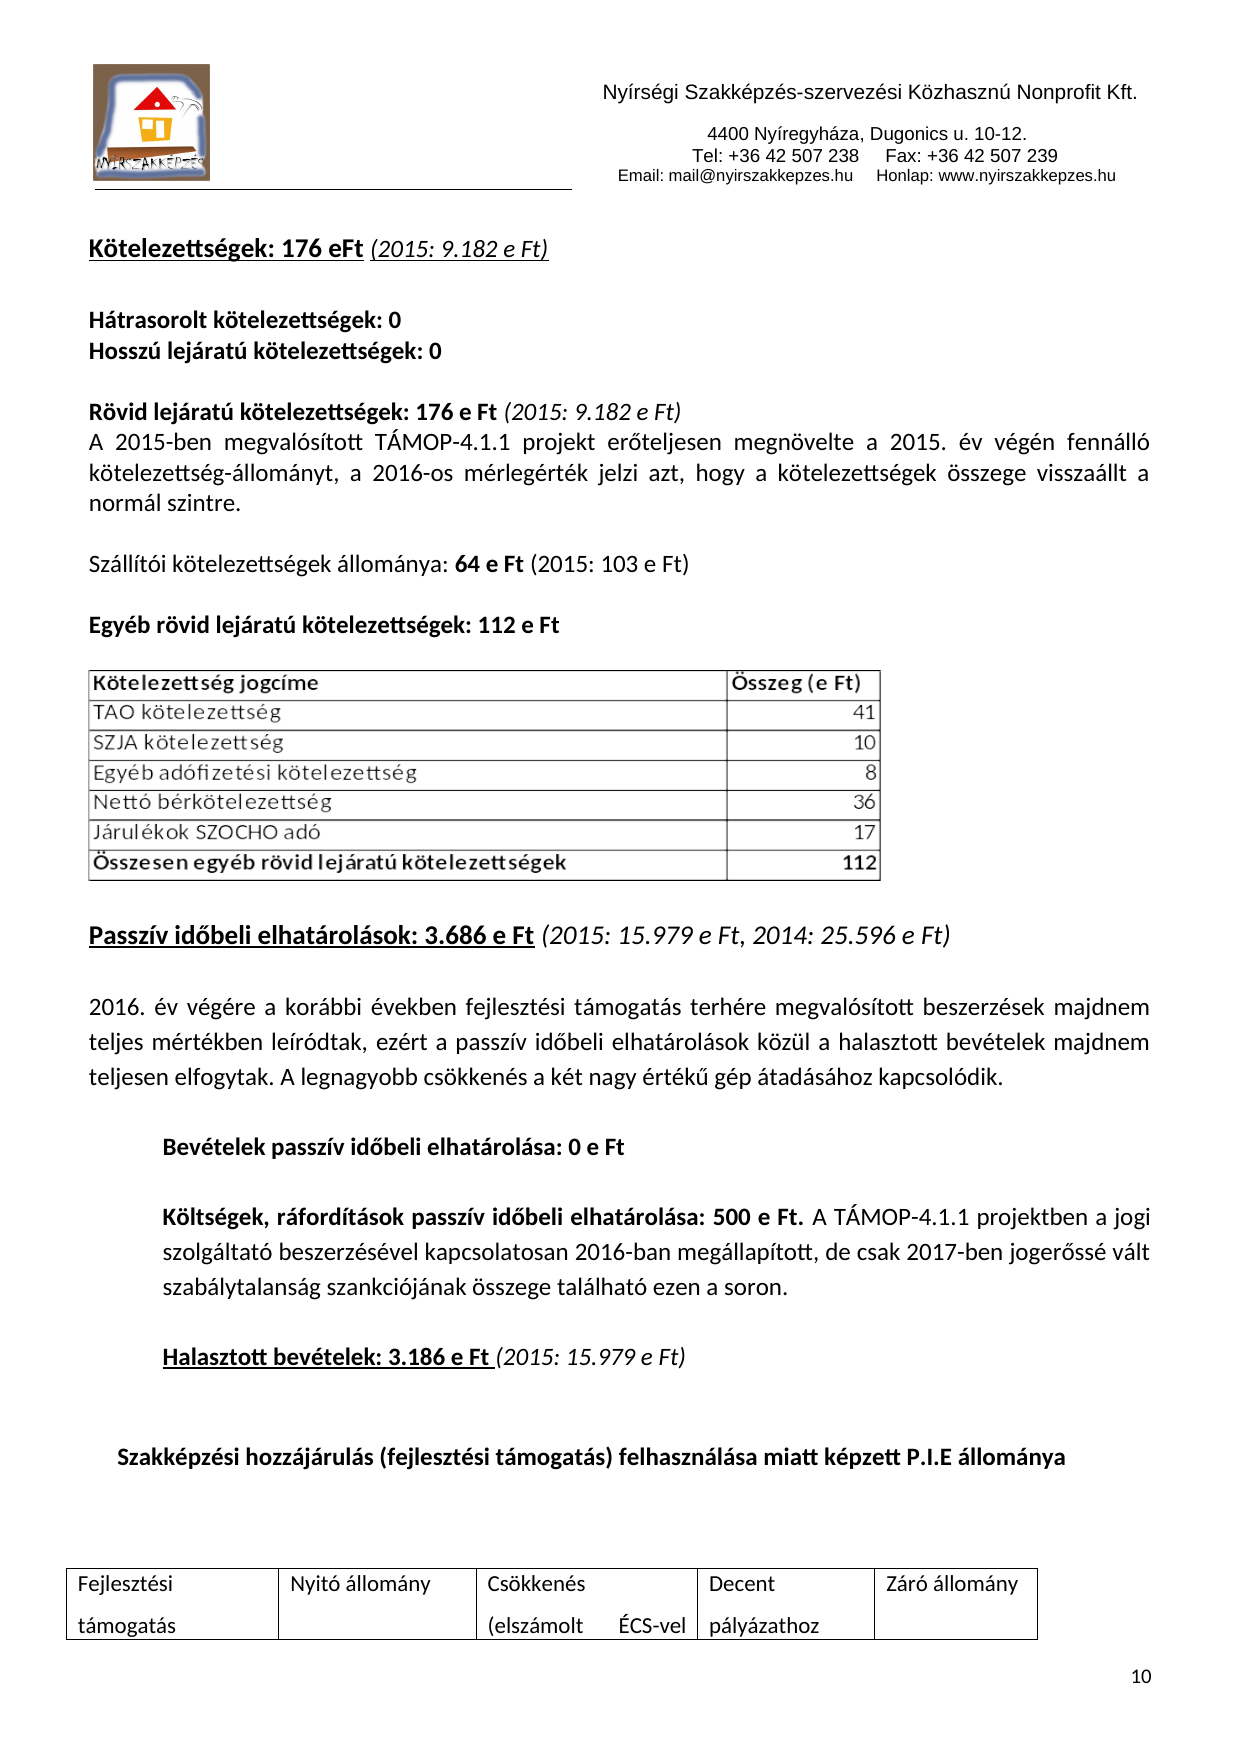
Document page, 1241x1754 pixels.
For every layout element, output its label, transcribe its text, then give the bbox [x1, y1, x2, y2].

text Szállítói kötelezettségek állománya: 64 e Ft (2015: 103 e Ft) [89, 549, 1152, 579]
table_header Záró állomány [875, 1569, 1037, 1639]
text Szakképzési hozzájárulás (fejlesztési támogatás) felhasználása miatt képzett P.I.E állománya [89, 1441, 1152, 1472]
text Kötelezettségek: 176 eFt (2015: 9.182 e Ft) [89, 232, 1152, 264]
text Passzív időbeli elhatárolások: 3.686 e Ft (2015: 15.979 e Ft, 2014: 25.596 e Ft) [89, 918, 1152, 951]
text Egyéb rövid lejáratú kötelezettségek: 112 e Ft [89, 610, 1152, 640]
picture [93, 64, 210, 181]
table_header Fejlesztési támogatás fogadásának éve [67, 1569, 278, 1639]
text A 2015-ben megvalósított TÁMOP-4.1.1 projekt erőteljesen megnövelte a 2015. év végén fennálló kötelezettség-állományt, a 2016-os mérlegérték jelzi azt, hogy a kötelezettségek összege visszaállt a normál szintre. [89, 427, 1152, 518]
text 2016. év végére a korábbi években fejlesztési támogatás terhére megvalósított beszerzések majdnem teljes mértékben leíródtak, ezért a passzív időbeli elhatárolások közül a halasztott bevételek majdnem teljesen elfogytak. A legnagyobb csökkenés a két nagy értékű gép átadásához kapcsolódik. [89, 991, 1152, 1091]
text Költségek, ráfordítások passzív időbeli elhatárolása: 500 e Ft. A TÁMOP-4.1.1 projektben a jogi szolgáltató beszerzésével kapcsolatosan 2016-ban megállapított, de csak 2017-ben jogerőssé vált szabálytalanság szankciójának összege található ezen a soron. [162, 1201, 1152, 1301]
text Bevételek passzív időbeli elhatárolása: 0 e Ft [89, 1131, 1152, 1161]
text Rövid lejáratú kötelezettségek: 176 e Ft (2015: 9.182 e Ft) [89, 396, 1152, 427]
text Hátrasorolt kötelezettségek: 0 [89, 304, 1152, 335]
text Hosszú lejáratú kötelezettségek: 0 [89, 335, 1152, 366]
table_header Nyitó állomány [279, 1569, 476, 1639]
text Halasztott bevételek: 3.186 e Ft (2015: 15.979 e Ft) [89, 1341, 1152, 1371]
table_header Decent pályázathoz kapcs. feloldás [698, 1569, 874, 1639]
table_header Csökkenés (elszámolt ÉCS-vel arányosan feloldva) [477, 1569, 697, 1639]
